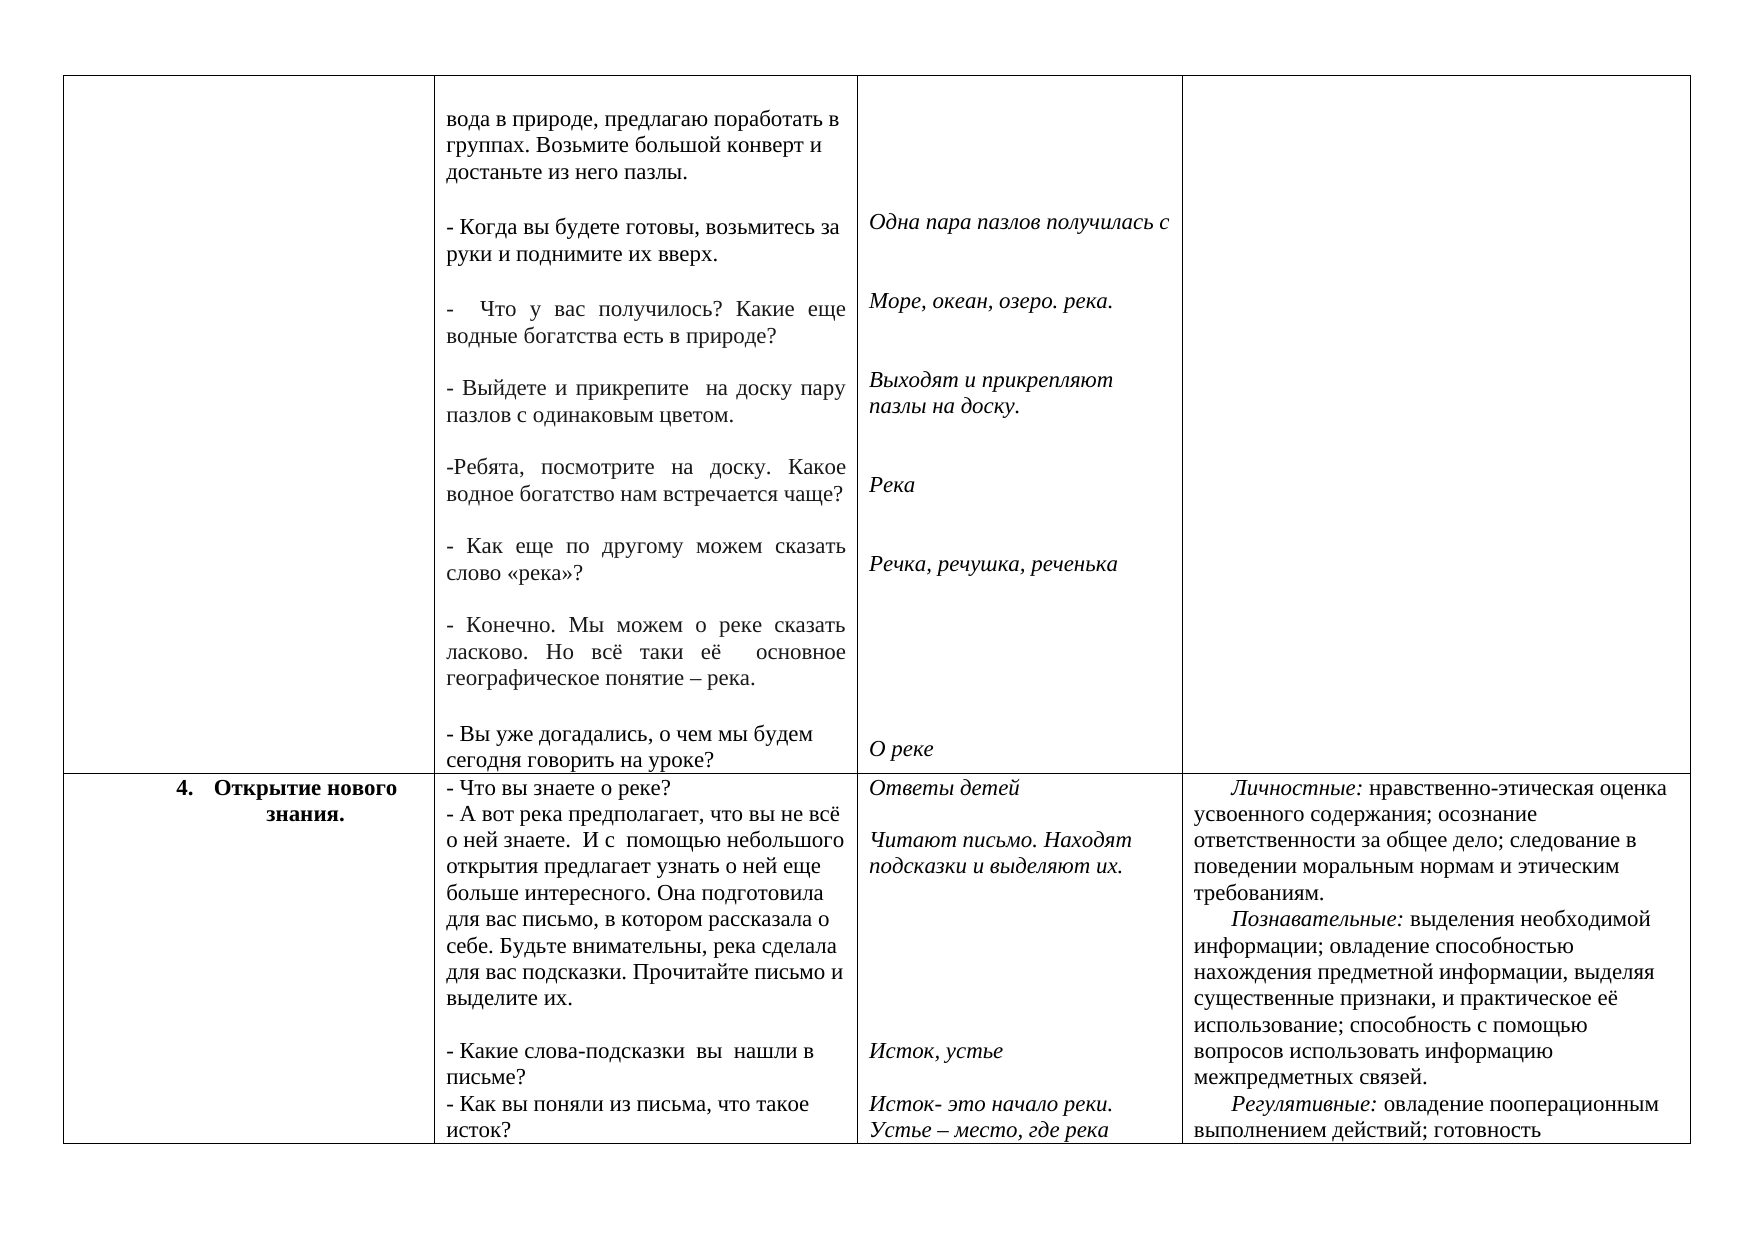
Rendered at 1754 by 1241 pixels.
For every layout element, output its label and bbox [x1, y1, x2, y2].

table_cell [858, 774, 1182, 1142]
table_cell [858, 76, 1182, 772]
table_cell [1183, 774, 1690, 1142]
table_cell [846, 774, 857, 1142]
table_cell [1183, 76, 1690, 772]
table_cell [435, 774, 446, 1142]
table_cell [64, 76, 434, 772]
table_cell [64, 774, 434, 1142]
table_cell [435, 76, 857, 772]
